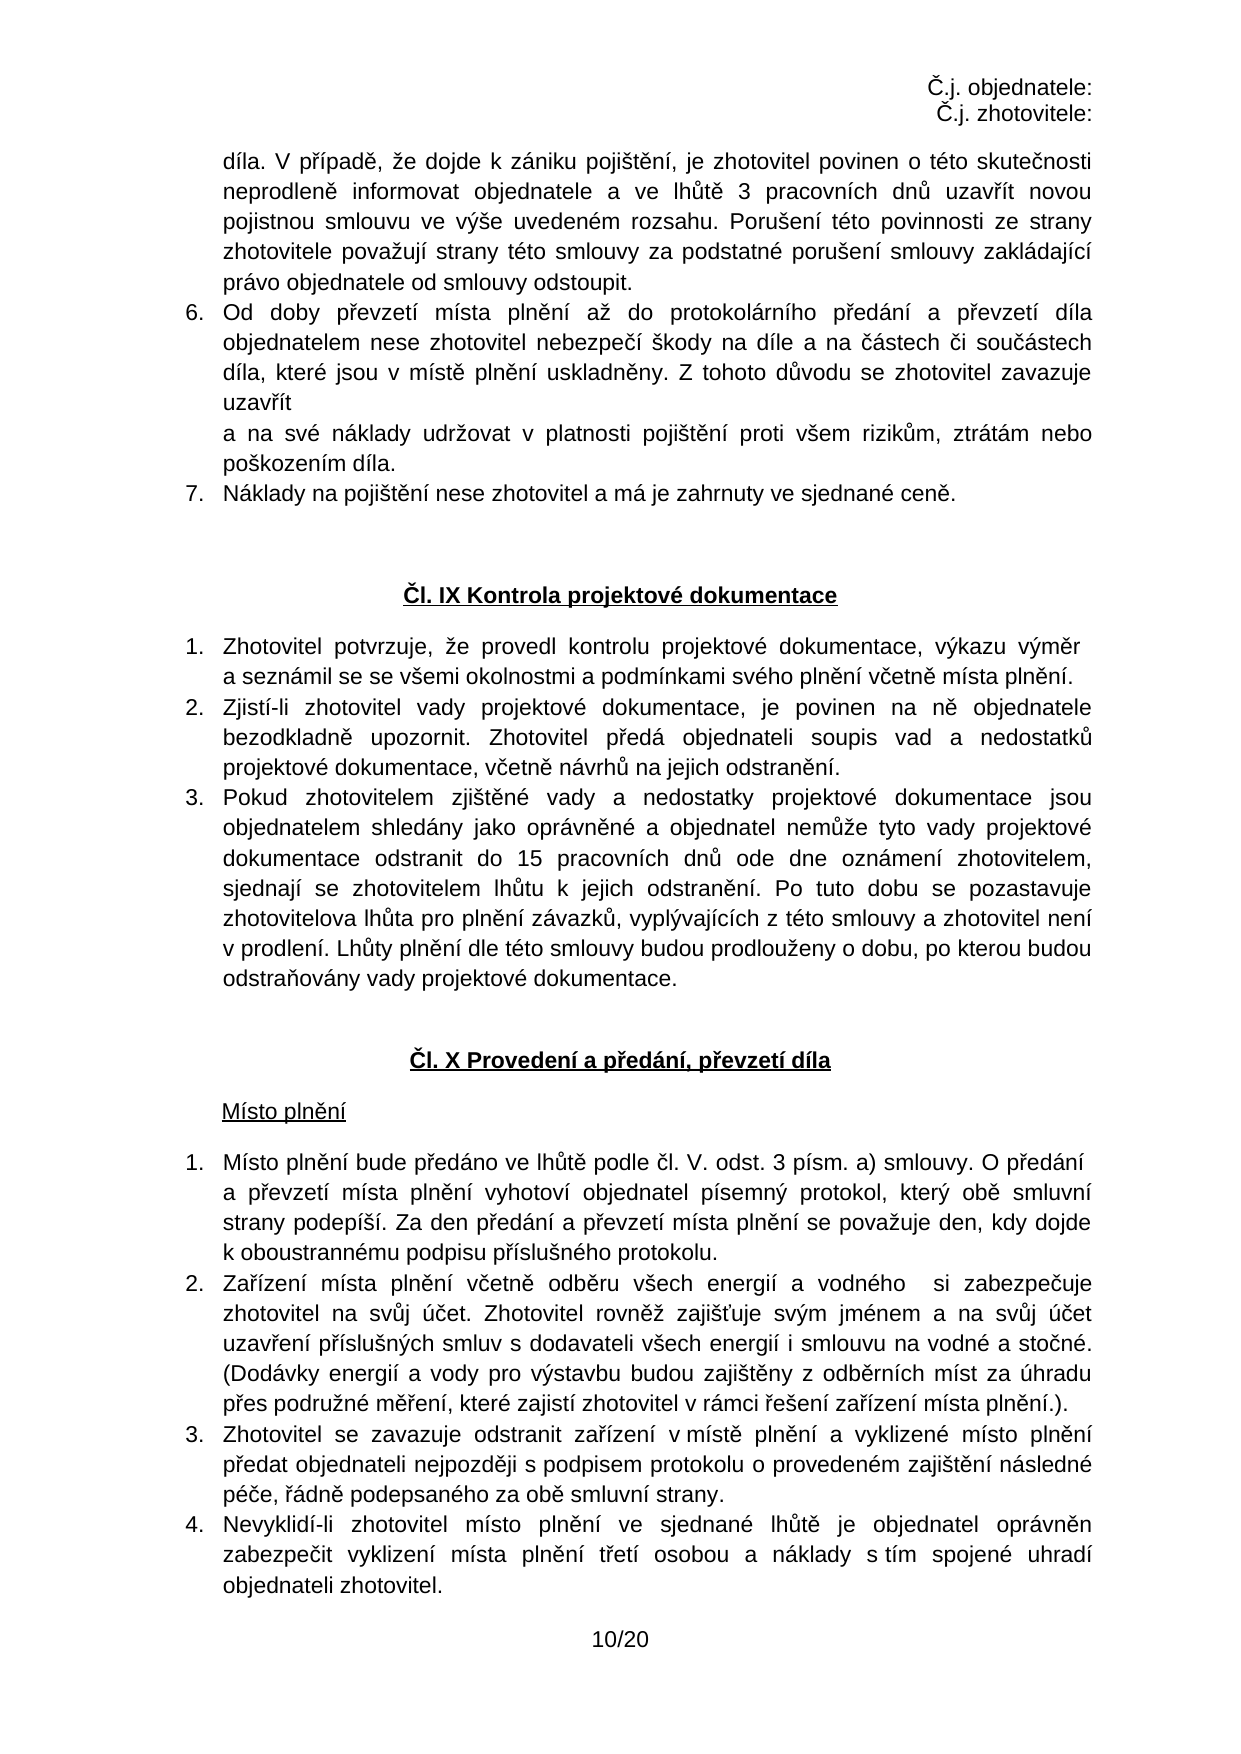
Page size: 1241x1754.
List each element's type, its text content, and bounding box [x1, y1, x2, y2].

list Zhotovitel potvrzuje, že provedl kontrolu projektové dokumentace, výkazu výměr a seznámil se se všemi okolnostmi a podmínkami svého plnění včetně místa plnění. [185, 633, 1093, 689]
list Nevyklidí-li zhotovitel místo plnění ve sjednané lhůtě je objednatel oprávněn zabezpečit vyklizení místa plnění třetí osobou a náklady s tím spojené uhradí objednateli zhotovitel. [185, 1511, 1093, 1598]
text Čl. X Provedení a předání, převzetí díla [148, 1047, 1093, 1073]
list Náklady na pojištění nese zhotovitel a má je zahrnuty ve sjednané ceně. [185, 480, 1093, 506]
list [185, 148, 1093, 295]
list Místo plnění bude předáno ve lhůtě podle čl. V. odst. 3 písm. a) smlouvy. O předání a převzetí místa plnění vyhotoví objednatel písemný protokol, který obě smluvní strany podepíší. Za den předání a převzetí místa plnění se považuje den, kdy dojde k oboustrannému podpisu příslušného protokolu. [185, 1149, 1093, 1266]
list Zjistí-li zhotovitel vady projektové dokumentace, je povinen na ně objednatele bezodkladně upozornit. Zhotovitel předá objednateli soupis vad a nedostatků projektové dokumentace, včetně návrhů na jejich odstranění. [185, 693, 1093, 780]
list Zhotovitel se zavazuje odstranit zařízení v místě plnění a vyklizené místo plnění předat objednateli nejpozději s podpisem protokolu o provedeném zajištění následné péče, řádně podepsaného za obě smluvní strany. [185, 1421, 1093, 1507]
text Místo plnění [148, 1098, 1093, 1124]
list Pokud zhotovitelem zjištěné vady a nedostatky projektové dokumentace jsou objednatelem shledány jako oprávněné a objednatel nemůže tyto vady projektové dokumentace odstranit do 15 pracovních dnů ode dne oznámení zhotovitelem, sjednají se zhotovitelem lhůtu k jejich odstranění. Po tuto dobu se pozastavuje zhotovitelova lhůta pro plnění závazků, vyplývajících z této smlouvy a zhotovitel není v prodlení. Lhůty plnění dle této smlouvy budou prodlouženy o dobu, po kterou budou odstraňovány vady projektové dokumentace. [185, 784, 1093, 992]
list Zařízení místa plnění včetně odběru všech energií a vodného si zabezpečuje zhotovitel na svůj účet. Zhotovitel rovněž zajišťuje svým jménem a na svůj účet uzavření příslušných smluv s dodavateli všech energií i smlouvu na vodné a stočné. (Dodávky energií a vody pro výstavbu budou zajištěny z odběrních míst za úhradu přes podružné měření, které zajistí zhotovitel v rámci řešení zařízení místa plnění.). [185, 1269, 1093, 1417]
text Čl. IX Kontrola projektové dokumentace [148, 582, 1093, 608]
list Od doby převzetí místa plnění až do protokolárního předání a převzetí díla objednatelem nese zhotovitel nebezpečí škody na díle a na částech či součástech díla, které jsou v místě plnění uskladněny. Z tohoto důvodu se zhotovitel zavazuje uzavřít a na své náklady udržovat v platnosti pojištění proti všem rizikům, ztrátám nebo poškozením díla. [185, 299, 1093, 476]
